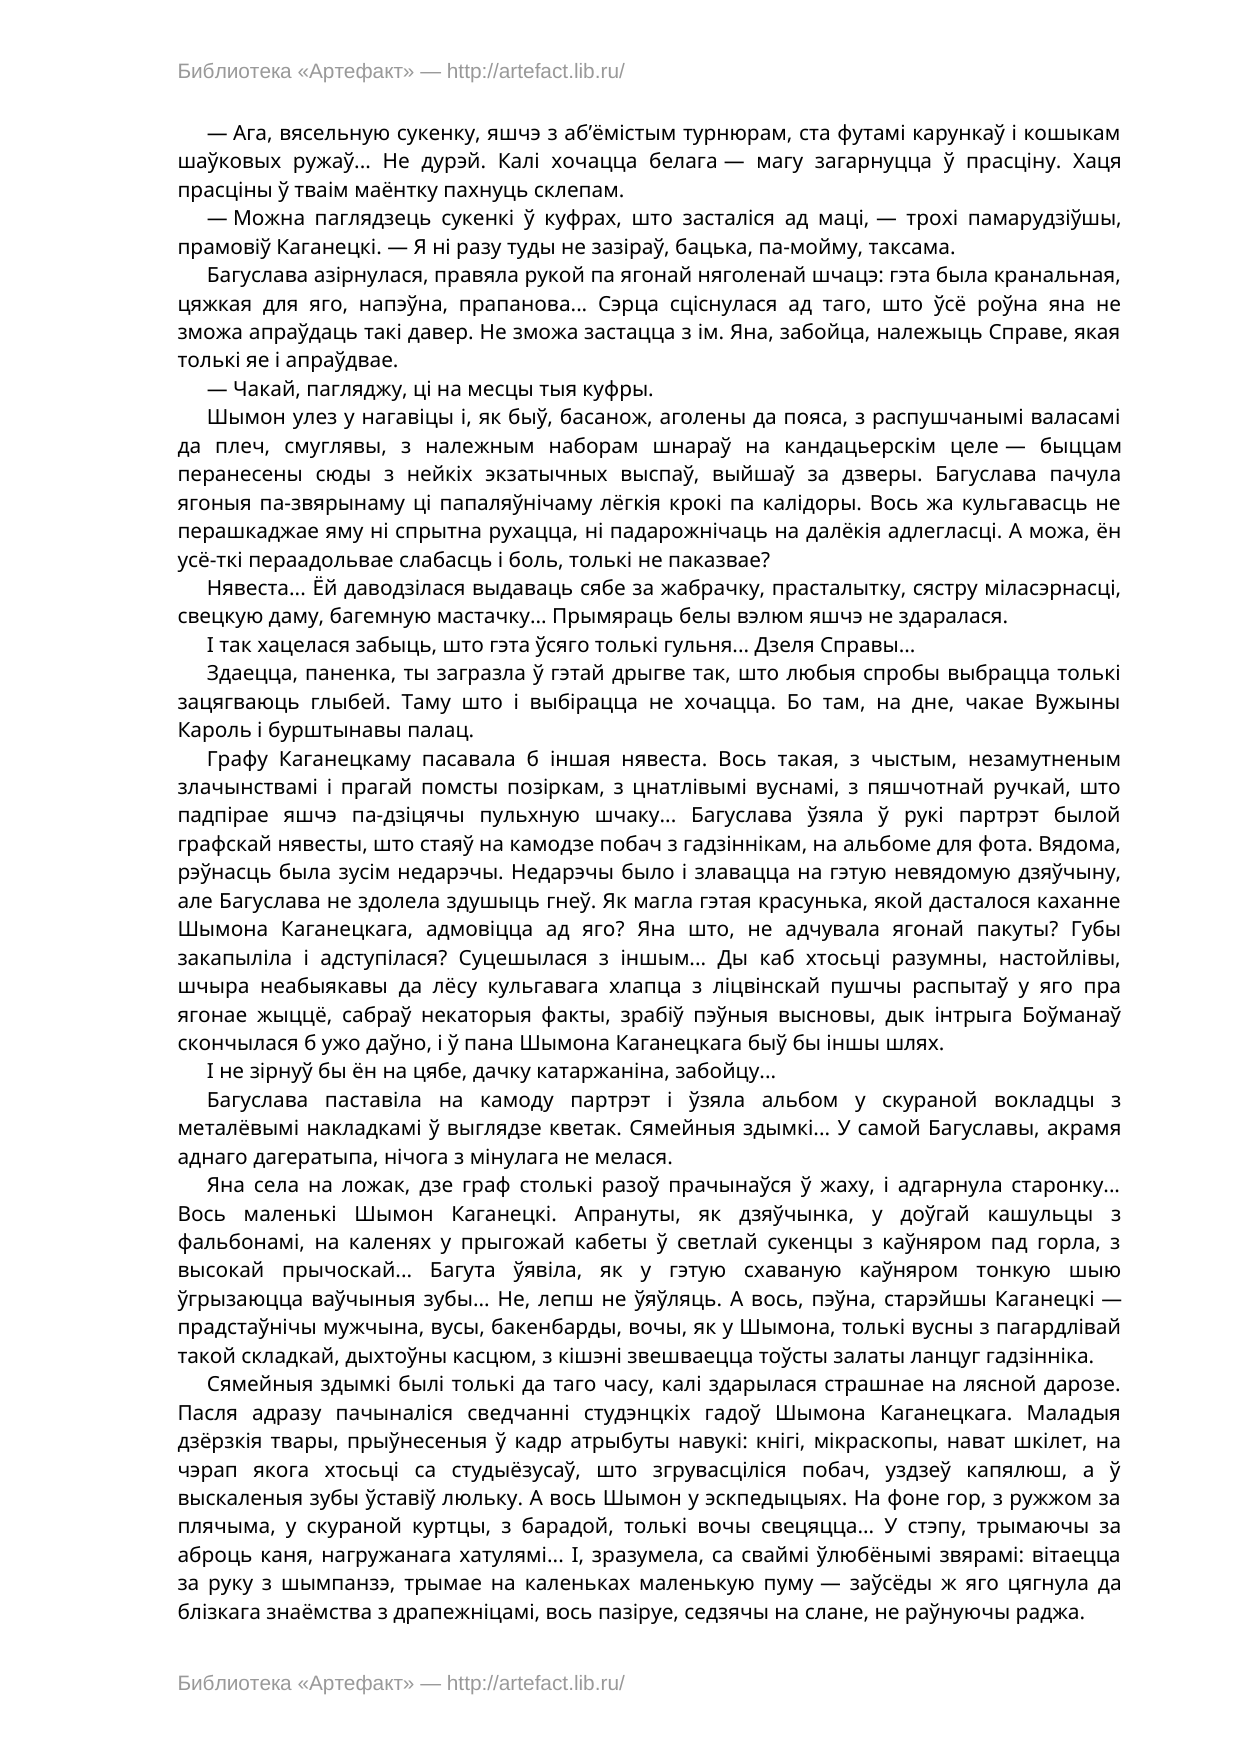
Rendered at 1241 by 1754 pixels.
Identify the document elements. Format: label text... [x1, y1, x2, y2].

text І так хацелася забыць, што гэта ўсяго толькі гульня... Дзеля Справы... [177, 630, 1122, 658]
text Багуслава паставіла на камоду партрэт і ўзяла альбом у скураной вокладцы з металёвымі накладкамі ў выглядзе кветак. Сямейныя здымкі... У самой Багуславы, акрамя аднаго дагератыпа, нічога з мінулага не мелася. [177, 1085, 1122, 1170]
text Здаецца, паненка, ты загразла ў гэтай дрыгве так, што любыя спробы выбрацца толькі зацягваюць глыбей. Таму што і выбірацца не хочацца. Бо там, на дне, чакае Вужыны Кароль і бурштынавы палац. [177, 658, 1122, 744]
text — Можна паглядзець сукенкі ў куфрах, што засталіся ад маці, — трохі памарудзіўшы, прамовіў Каганецкі. — Я ні разу туды не зазіраў, бацька, па-мойму, таксама. [177, 203, 1122, 260]
text Шымон улез у нагавіцы і, як быў, басанож, аголены да пояса, з распушчанымі валасамі да плеч, смуглявы, з належным наборам шнараў на кандацьерскім целе — быццам перанесены сюды з нейкіх экзатычных выспаў, выйшаў за дзверы. Багуслава пачула ягоныя па-звярынаму ці папаляўнічаму лёгкія крокі па калідоры. Вось жа кульгавасць не перашкаджае яму ні спрытна рухацца, ні падарожнічаць на далёкія адлегласці. А можа, ён усё-ткі пераадольвае слабасць і боль, толькі не паказвае? [177, 402, 1122, 573]
text Нявеста... Ёй даводзілася выдаваць сябе за жабрачку, прасталытку, сястру міласэрнасці, свецкую даму, багемную мастачку... Прымяраць белы вэлюм яшчэ не здаралася. [177, 573, 1122, 630]
text Багуслава азірнулася, правяла рукой па ягонай няголенай шчацэ: гэта была кранальная, цяжкая для яго, напэўна, прапанова... Сэрца сціснулася ад таго, што ўсё роўна яна не зможа апраўдаць такі давер. Не зможа застацца з ім. Яна, забойца, належыць Справе, якая толькі яе і апраўдвае. [177, 260, 1122, 374]
text І не зірнуў бы ён на цябе, дачку катаржаніна, забойцу... [177, 1057, 1122, 1085]
text — Ага, вясельную сукенку, яшчэ з аб’ёмістым турнюрам, ста футамі карункаў і кошыкам шаўковых ружаў... Не дурэй. Калі хочацца белага — магу загарнуцца ў прасціну. Хаця прасціны ў тваім маёнтку пахнуць склепам. [177, 118, 1122, 203]
text Графу Каганецкаму пасавала б іншая нявеста. Вось такая, з чыстым, незамутненым злачынствамі і прагай помсты позіркам, з цнатлівымі вуснамі, з пяшчотнай ручкай, што падпірае яшчэ па-дзіцячы пульхную шчаку... Багуслава ўзяла ў рукі партрэт былой графскай нявесты, што стаяў на камодзе побач з гадзіннікам, на альбоме для фота. Вядома, рэўнасць была зусім недарэчы. Недарэчы было і злавацца на гэтую невядомую дзяўчыну, але Багуслава не здолела здушыць гнеў. Як магла гэтая красунька, якой дасталося каханне Шымона Каганецкага, адмовіцца ад яго? Яна што, не адчувала ягонай пакуты? Губы закапыліла і адступілася? Суцешылася з іншым... Ды каб хтосьці разумны, настойлівы, шчыра неабыякавы да лёсу кульгавага хлапца з ліцвінскай пушчы распытаў у яго пра ягонае жыццё, сабраў некаторыя факты, зрабіў пэўныя высновы, дык інтрыга Боўманаў скончылася б ужо даўно, і ў пана Шымона Каганецкага быў бы іншы шлях. [177, 744, 1122, 1057]
text — Чакай, пагляджу, ці на месцы тыя куфры. [177, 374, 1122, 402]
text Сямейныя здымкі былі толькі да таго часу, калі здарылася страшнае на лясной дарозе. Пасля адразу пачыналіся сведчанні студэнцкіх гадоў Шымона Каганецкага. Маладыя дзёрзкія твары, прыўнесеныя ў кадр атрыбуты навукі: кнігі, мікраскопы, нават шкілет, на чэрап якога хтосьці са студыёзусаў, што згрувасціліся побач, уздзеў капялюш, а ў выскаленыя зубы ўставіў люльку. А вось Шымон у эскпедыцыях. На фоне гор, з ружжом за плячыма, у скураной куртцы, з барадой, толькі вочы свецяцца... У стэпу, трымаючы за аброць каня, нагружанага хатулямі... І, зразумела, са сваймі ўлюбёнымі звярамі: вітаецца за руку з шымпанзэ, трымае на каленьках маленькую пуму — заўсёды ж яго цягнула да блізкага знаёмства з драпежніцамі, вось пазіруе, седзячы на слане, не раўнуючы раджа. [177, 1369, 1122, 1625]
text Яна села на ложак, дзе граф столькі разоў прачынаўся ў жаху, і адгарнула старонку... Вось маленькі Шымон Каганецкі. Апрануты, як дзяўчынка, у доўгай кашульцы з фальбонамі, на каленях у прыгожай кабеты ў светлай сукенцы з каўняром пад горла, з высокай прычоскай... Багута ўявіла, як у гэтую схаваную каўняром тонкую шыю ўгрызаюцца ваўчыныя зубы... Не, лепш не ўяўляць. А вось, пэўна, старэйшы Каганецкі — прадстаўнічы мужчына, вусы, бакенбарды, вочы, як у Шымона, толькі вусны з пагардлівай такой складкай, дыхтоўны касцюм, з кішэні звешваецца тоўсты залаты ланцуг гадзінніка. [177, 1170, 1122, 1369]
